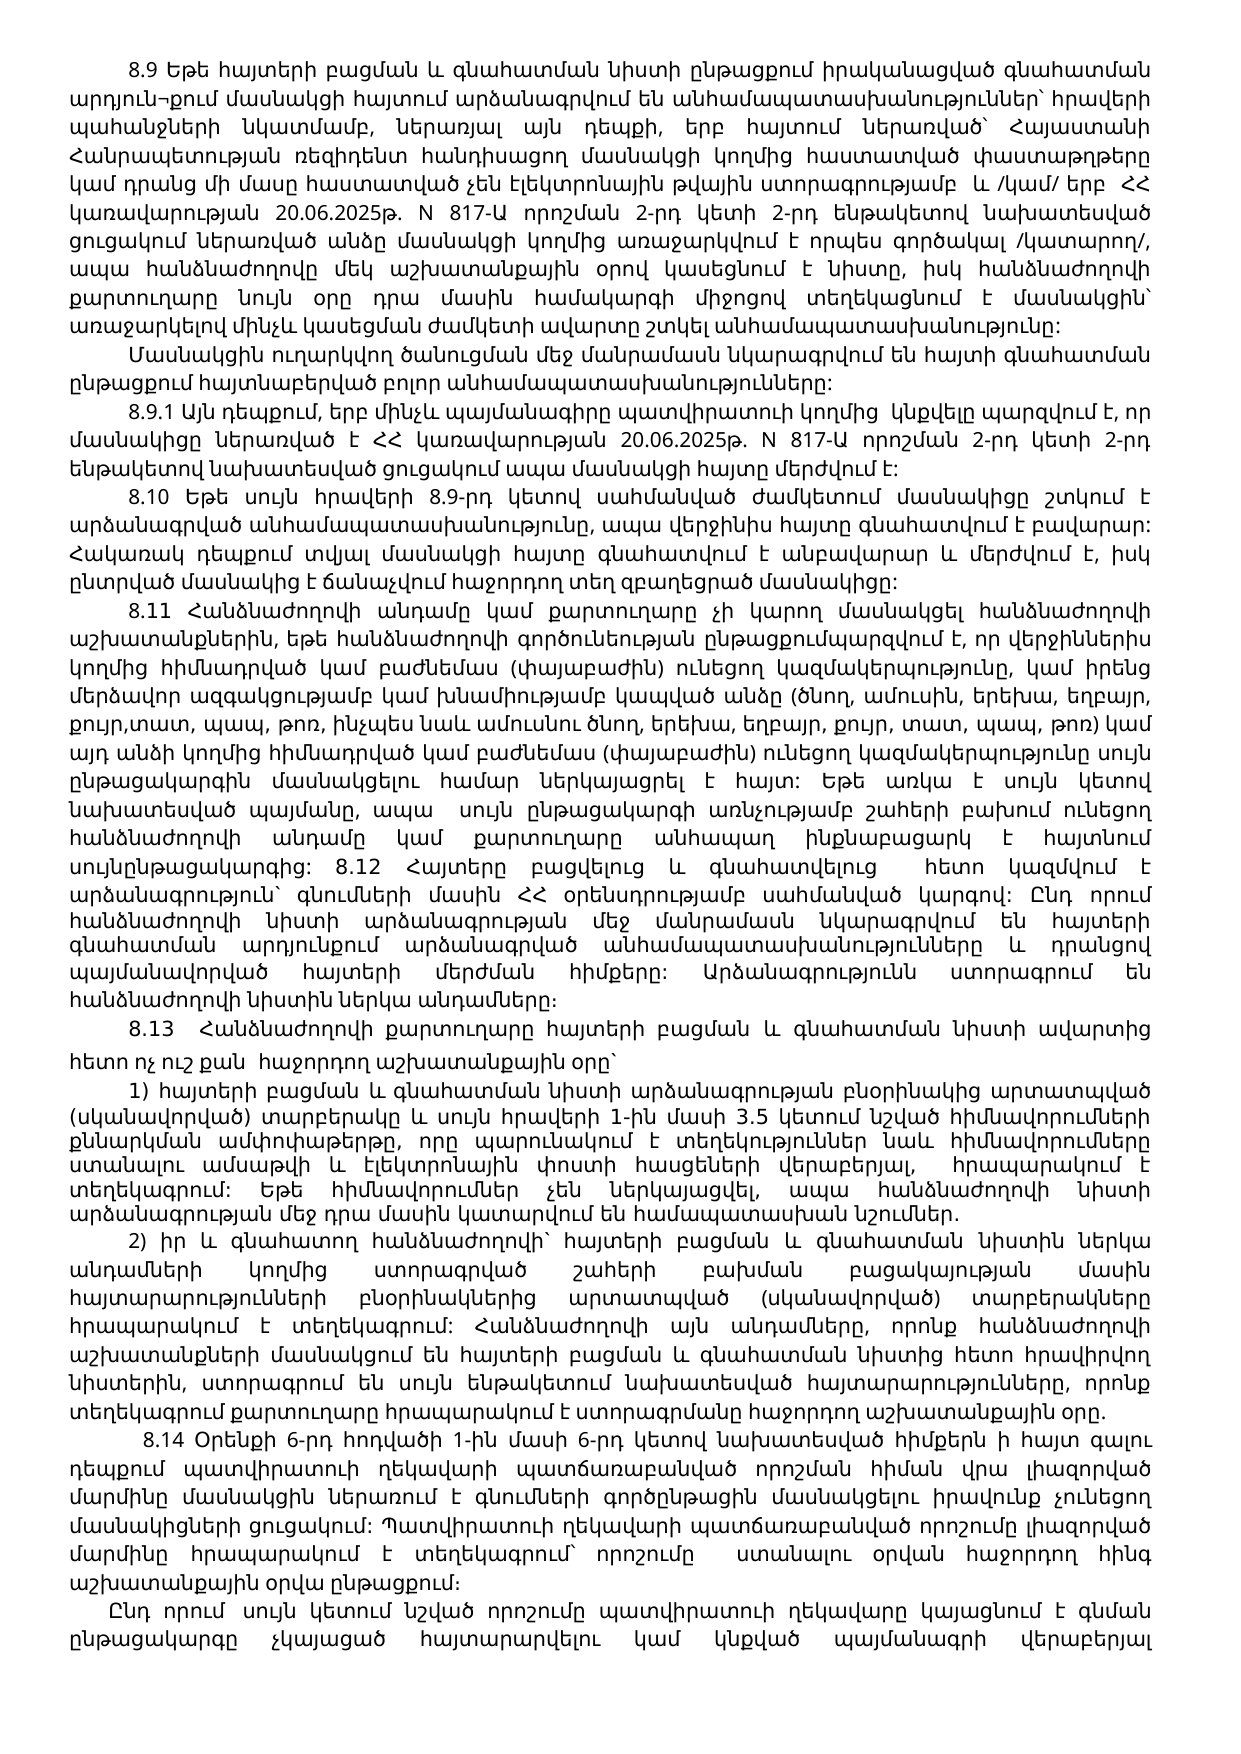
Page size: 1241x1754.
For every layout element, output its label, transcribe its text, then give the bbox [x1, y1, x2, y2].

text 2) իր և գնահատող հանձնաժողովի` հայտերի բացման և գնահատման նիստին ներկա անդամների կողմից ստորագրված շահերի բախման բացակայության մասին հայտարարությունների բնօրինակներից արտատպված (սկանավորված) տարբերակները հրապարակում է տեղեկագրում: Հանձնաժողովի այն անդամները, որոնք հանձնաժողովի աշխատանքների մասնակցում են հայտերի բացման և գնահատման նիստից հետո հրավիրվող նիստերին, ստորագրում են սույն ենթակետում նախատեսված հայտարարությունները, որոնք տեղեկագրում քարտուղարը հրապարակում է ստորագրմանը հաջորդող աշխատանքային օրը. [69, 1226, 1152, 1425]
text 1) հայտերի բացման և գնահատման նիստի արձանագրության բնօրինակից արտատպված (սկանավորված) տարբերակը և սույն հրավերի 1-ին մասի 3.5 կետում նշված հիմնավորումների քննարկման ամփոփաթերթը, որը պարունակում է տեղեկություններ նաև հիմնավորումները ստանալու ամսաթվի և էլեկտրոնային փոստի հասցեների վերաբերյալ, հրապարակում է տեղեկագրում: Եթե հիմնավորումներ չեն ներկայացվել, ապա հանձնաժողովի նիստի արձանագրության մեջ դրա մասին կատարվում են համապատասխան նշումներ. [69, 1077, 1152, 1226]
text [69, 1596, 1152, 1653]
text 8.13 Հանձնաժողովի քարտուղարը հայտերի բացման և գնահատման նիստի ավարտից հետո ոչ ուշ քան հաջորդող աշխատանքային օրը` [69, 1014, 1152, 1077]
text 8.11 Հանձնաժողովի անդամը կամ քարտուղարը չի կարող մասնակցել հանձնաժողովի աշխատանքներին, եթե հանձնաժողովի գործունեության ընթացքումպարզվում է, որ վերջիններիս կողմից հիմնադրված կամ բաժնեմաս (փայաբաժին) ունեցող կազմակերպությունը, կամ իրենց մերձավոր ազգակցությամբ կամ խնամիությամբ կապված անձը (ծնող, ամուսին, երեխա, եղբայր, քույր,տատ, պապ, թոռ, ինչպես նաև ամուսնու ծնող, երեխա, եղբայր, քույր, տատ, պապ, թոռ) կամ այդ անձի կողմից հիմնադրված կամ բաժնեմաս (փայաբաժին) ունեցող կազմակերպությունը սույն ընթացակարգին մասնակցելու համար ներկայացրել է հայտ: Եթե առկա է սույն կետով նախատեսված պայմանը, ապա սույն ընթացակարգի առնչությամբ շահերի բախում ունեցող հանձնաժողովի անդամը կամ քարտուղարը անհապաղ ինքնաբացարկ է հայտնում սույնընթացակարգից: 8.12 Հայտերը բացվելուց և գնահատվելուց հետո կազմվում է արձանագրություն` գնումների մասին ՀՀ օրենսդրությամբ սահմանված կարգով: Ընդ որում հանձնաժողովի նիստի արձանագրության մեջ մանրամասն նկարագրվում են հայտերի գնահատման արդյունքում արձանագրված անհամապատասխանությունները և դրանցով պայմանավորված հայտերի մերժման հիմքերը: Արձանագրությունն ստորագրում են հանձնաժողովի նիստին ներկա անդամները։ [69, 596, 1152, 1014]
text 8.9.1 Այն դեպքում, երբ մինչև պայմանագիրը պատվիրատուի կողմից կնքվելը պարզվում է, որ մասնակիցը ներառված է ՀՀ կառավարության 20.06.2025թ. N 817-Ա որոշման 2-րդ կետի 2-րդ ենթակետով նախատեսված ցուցակում ապա մասնակցի հայտը մերժվում է: [69, 397, 1152, 482]
text 8.10 Եթե սույն հրավերի 8.9-րդ կետով սահմանված ժամկետում մասնակիցը շտկում է արձանագրված անհամապատասխանությունը, ապա վերջինիս հայտը գնահատվում է բավարար: Հակառակ դեպքում տվյալ մասնակցի հայտը գնահատվում է անբավարար և մերժվում է, իսկ ընտրված մասնակից է ճանաչվում հաջորդող տեղ զբաղեցրած մասնակիցը: [69, 482, 1152, 596]
text 8.14 Օրենքի 6-րդ հոդվածի 1-ին մասի 6-րդ կետով նախատեսված հիմքերն ի հայտ գալու դեպքում պատվիրատուի ղեկավարի պատճառաբանված որոշման հիման վրա լիազորված մարմինը մասնակցին ներառում է գնումների գործընթացին մասնակցելու իրավունք չունեցող մասնակիցների ցուցակում: Պատվիրատուի ղեկավարի պատճառաբանված որոշումը լիազորված մարմինը հրապարակում է տեղեկագրում՝ որոշումը ստանալու օրվան հաջորդող հինգ աշխատանքային օրվա ընթացքում։ [69, 1425, 1152, 1596]
text Մասնակցին ուղարկվող ծանուցման մեջ մանրամասն նկարագրվում են հայտի գնահատման ընթացքում հայտնաբերված բոլոր անհամապատասխանությունները: [69, 340, 1152, 397]
text 8.9 Եթե հայտերի բացման և գնահատման նիստի ընթացքում իրականացված գնահատման արդյուն¬քում մասնակցի հայտում արձանագրվում են անհամապատասխանություններ՝ հրավերի պահանջների նկատմամբ, ներառյալ այն դեպքի, երբ հայտում ներառված՝ Հայաստանի Հանրապետության ռեզիդենտ հանդիսացող մասնակցի կողմից հաստատված փաստաթղթերը կամ դրանց մի մասը հաստատված չեն էլեկտրոնային թվային ստորագրությամբ և /կամ/ երբ ՀՀ կառավարության 20.06.2025թ. N 817-Ա որոշման 2-րդ կետի 2-րդ ենթակետով նախատեսված ցուցակում ներառված անձը մասնակցի կողմից առաջարկվում է որպես գործակալ /կատարող/, ապա հանձնաժողովը մեկ աշխատանքային օրով կասեցնում է նիստը, իսկ հանձնաժողովի քարտուղարը նույն օրը դրա մասին համակարգի միջոցով տեղեկացնում է մասնակցին՝ առաջարկելով մինչև կասեցման ժամկետի ավարտը շտկել անհամապատասխանությունը: [69, 56, 1152, 340]
